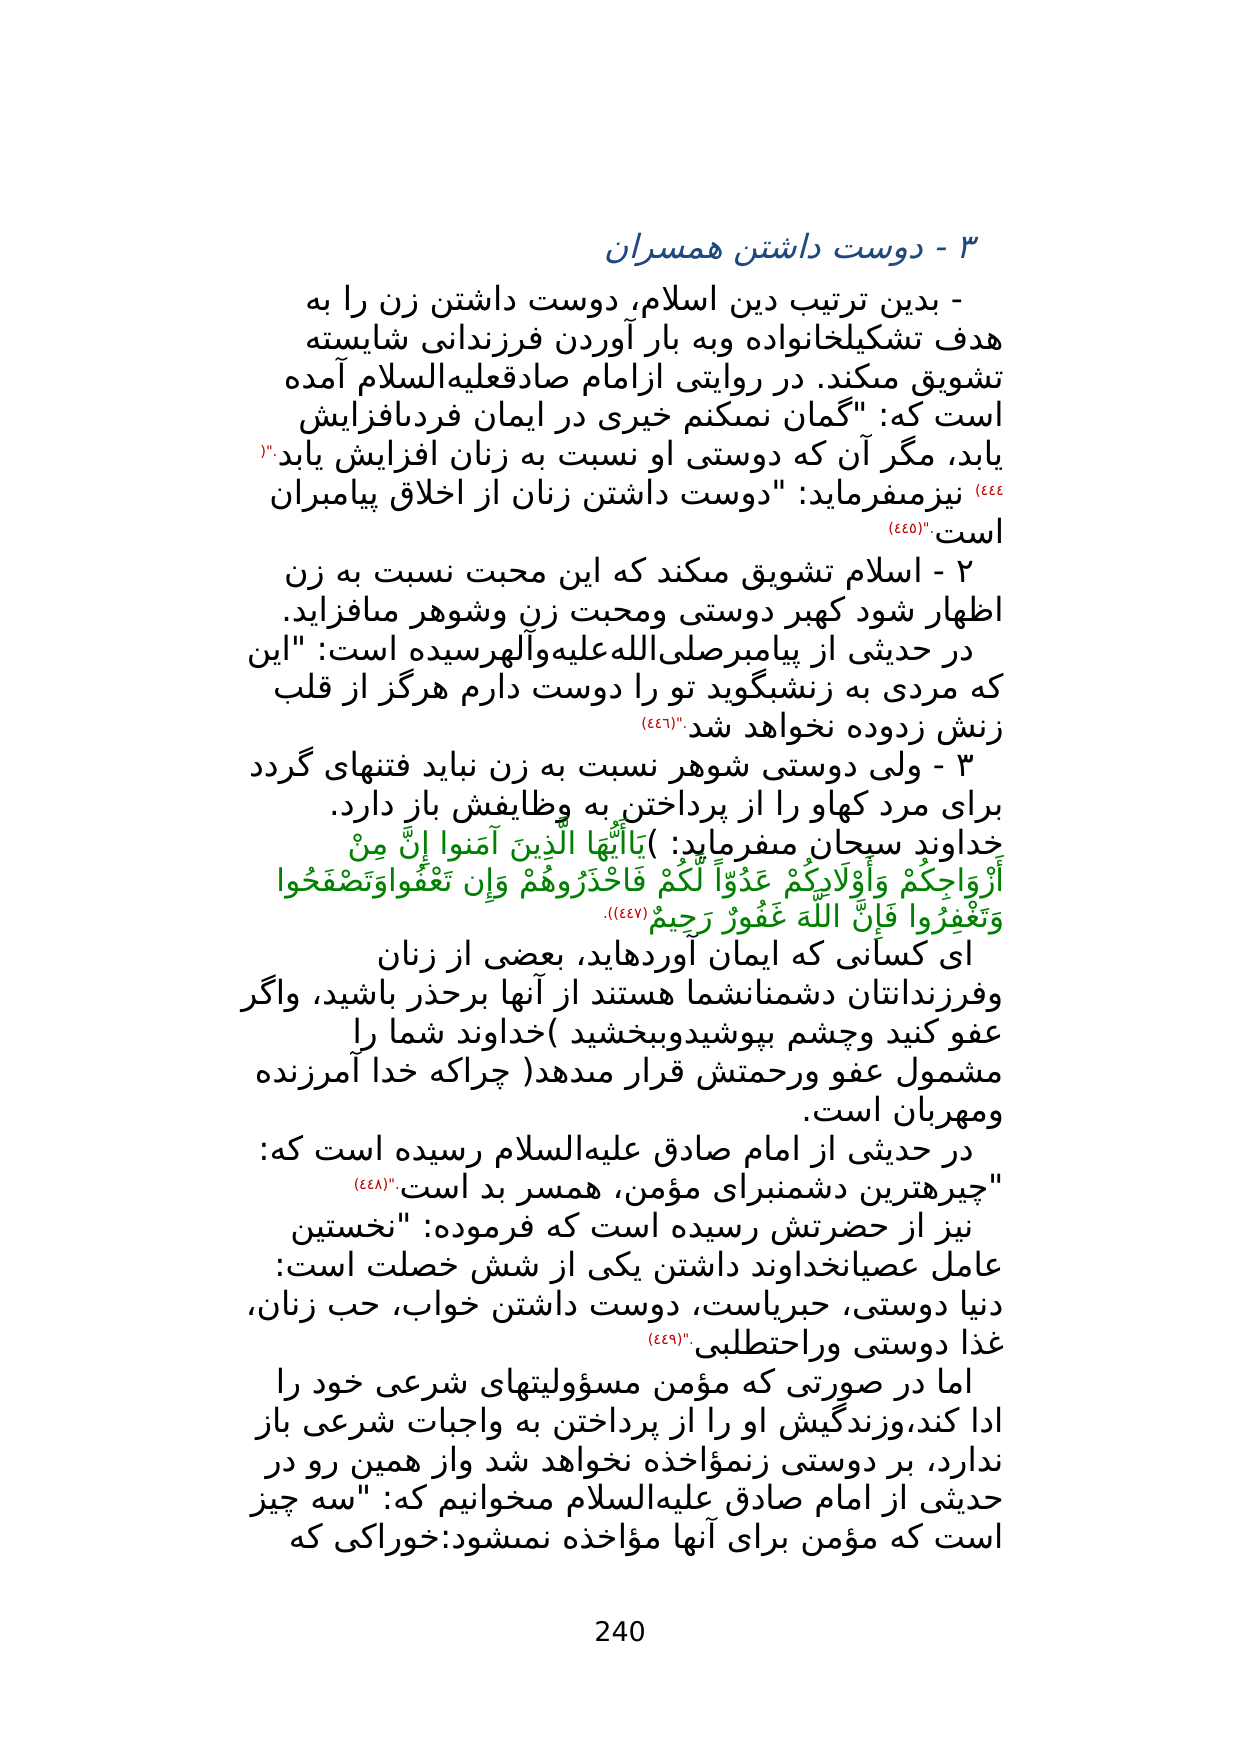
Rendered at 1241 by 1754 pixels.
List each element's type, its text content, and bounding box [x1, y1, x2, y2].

text - بدين ترتيب دين اسلام، دوست داشتن زن را به هدف تشكيل‏خانواده وبه بار آوردن فرزندانى شايسته تشويق مى‏كند. در روايتى ازامام صادق‏عليه‌السلام آمده است كه: "گمان نمى‏كنم خيرى در ايمان فردى‏افزايش يابد، مگر آن كه دوستى او نسبت به زنان افزايش يابد."(٤٤٤) نيزمى‏فرمايد: "دوست داشتن زنان از اخلاق پيامبران است."(٤٤٥) [236, 279, 1004, 551]
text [236, 1362, 1004, 1557]
text ٢ - اسلام تشويق مى‏كند كه اين محبت نسبت به زن اظهار شود كه‏بر دوستى ومحبت زن وشوهر مى‏افزايد. [236, 551, 1004, 629]
subtitle ٣ - دوست داشتن همسران‏ [236, 228, 1004, 267]
text نيز از حضرتش رسيده است كه فرموده: "نخستين عامل عصيان‏خداوند داشتن يكى از شش خصلت است: دنيا دوستى، حب‏رياست، دوست داشتن خواب، حب زنان، غذا دوستى وراحت‏طلبى."(٤٤٩) [236, 1207, 1004, 1362]
text در حديثى از پيامبرصلى‌الله‌عليه‌وآلهرسيده است: "اين كه مردى به زنش‏بگويد تو را دوست دارم هرگز از قلب زنش زدوده نخواهد شد."(٤٤٦) [236, 629, 1004, 746]
text اى كسانى كه ايمان آورده‏ايد، بعضى از زنان وفرزندانتان دشمنان‏شما هستند از آنها برحذر باشيد، واگر عفو كنيد وچشم بپوشيدوببخشيد )خداوند شما را مشمول عفو ورحمتش قرار مى‏دهد( چراكه خدا آمرزنده ومهربان است. [236, 935, 1004, 1129]
text در حديثى از امام صادق ‏عليه‌السلام رسيده است كه: "چيره‏ترين دشمن‏براى مؤمن، همسر بد است."(٤٤٨) [236, 1129, 1004, 1207]
text ٣ - ولى دوستى شوهر نسبت به زن نبايد فتنه‏اى گردد براى مرد كه‏او را از پرداختن به وظايفش باز دارد. خداوند سبحان مى‏فرمايد: )يَاأَيُّهَا الَّذِينَ آمَنوا إِنَّ مِنْ أَزْوَاجِكُمْ وَأَوْلَادِكُمْ عَدُوّاً لَّكُمْ فَاحْذَرُوهُمْ وَإِن تَعْفُواوَتَصْفَحُوا وَتَغْفِرُوا فَإِنَّ اللَّهَ غَفُورٌ رَحِيمٌ(٤٤٧)). [236, 746, 1004, 935]
